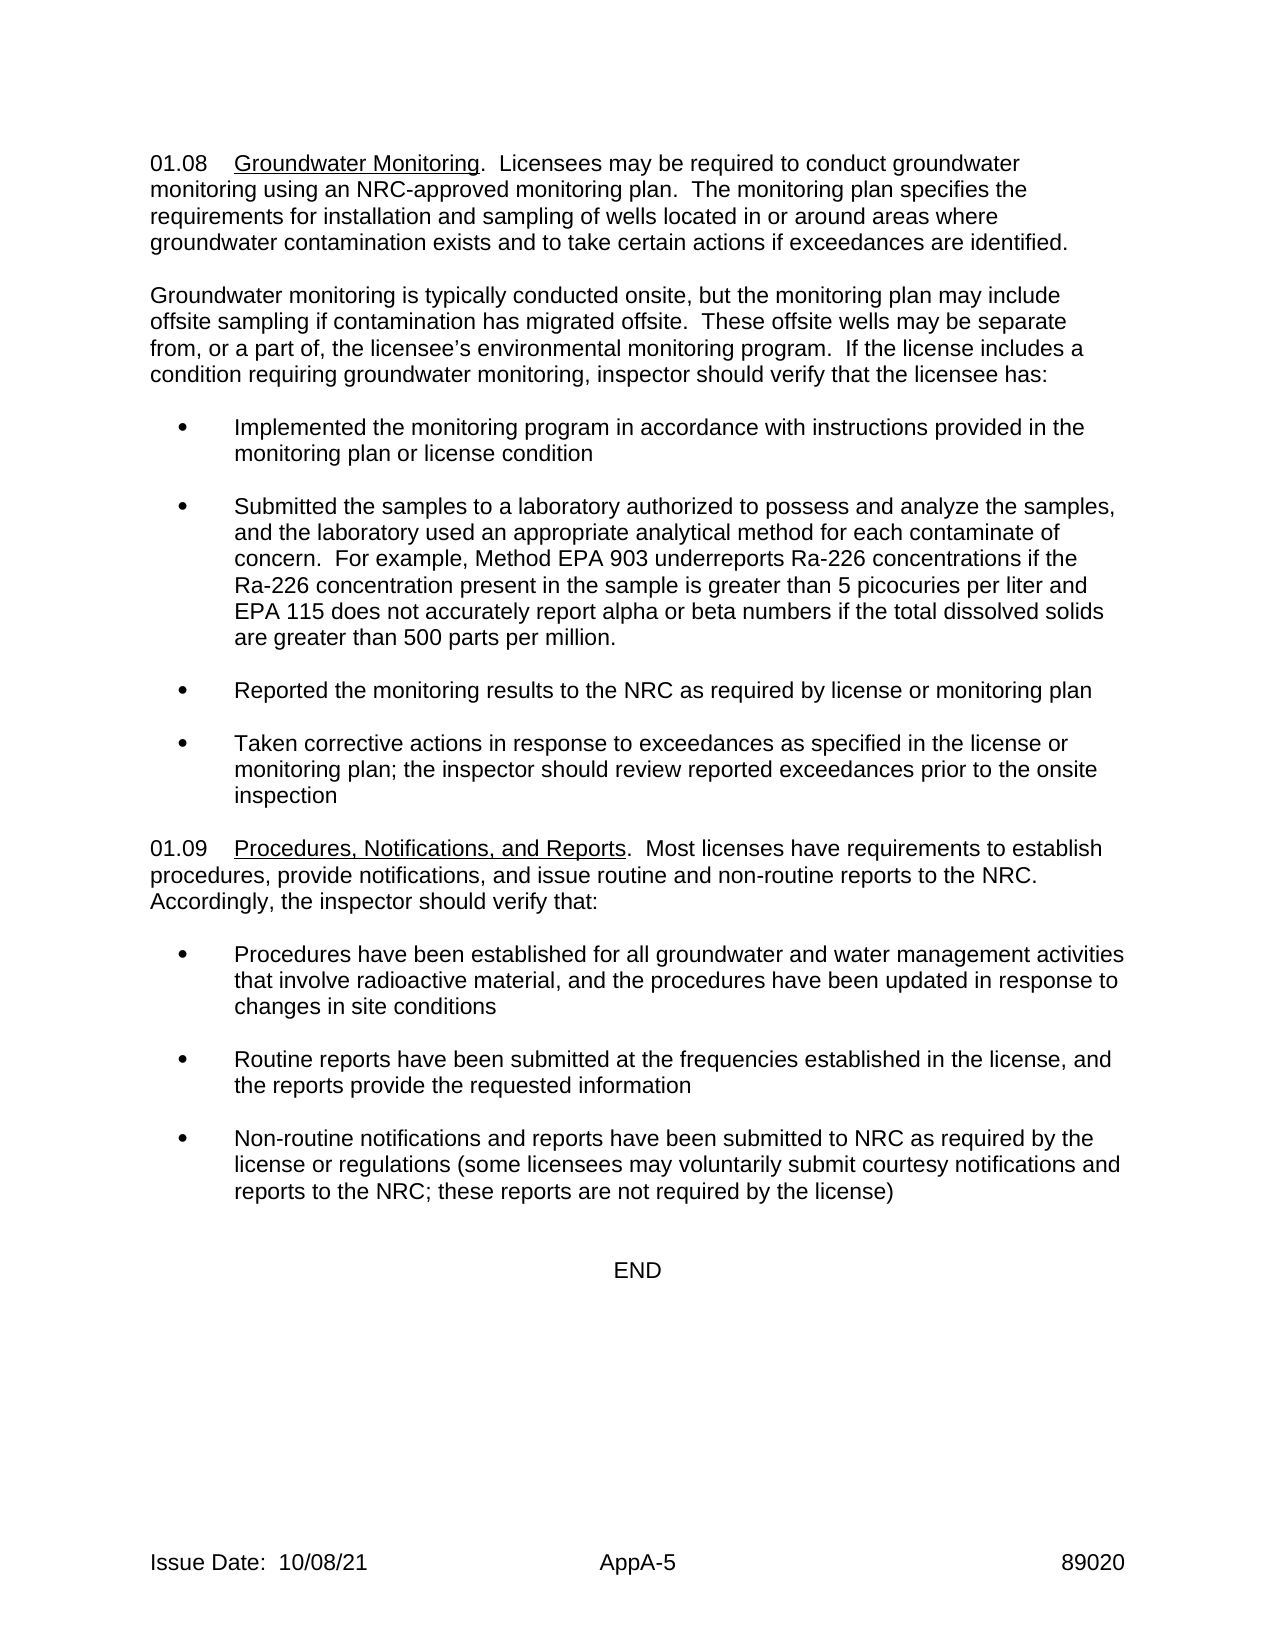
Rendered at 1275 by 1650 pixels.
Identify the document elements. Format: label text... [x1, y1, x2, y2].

text 01.08 Groundwater Monitoring. Licensees may be required to conduct groundwater monitoring using an NRC-approved monitoring plan. The monitoring plan specifies the requirements for installation and sampling of wells located in or around areas where groundwater contamination exists and to take certain actions if exceedances are identified. [150, 150, 1125, 255]
text Groundwater monitoring is typically conducted onsite, but the monitoring plan may include offsite sampling if contamination has migrated offsite. These offsite wells may be separate from, or a part of, the licensee’s environmental monitoring program. If the license includes a condition requiring groundwater monitoring, inspector should verify that the licensee has: [150, 282, 1125, 387]
list Procedures have been established for all groundwater and water management activities that involve radioactive material, and the procedures have been updated in response to changes in site conditions [178, 941, 1125, 1020]
list Submitted the samples to a laboratory authorized to possess and analyze the samples, and the laboratory used an appropriate analytical method for each contaminate of concern. For example, Method EPA 903 underreports Ra-226 concentrations if the Ra-226 concentration present in the sample is greater than 5 picocuries per liter and EPA 115 does not accurately report alpha or beta numbers if the total dissolved solids are greater than 500 parts per million. [178, 493, 1125, 651]
text 01.09 Procedures, Notifications, and Reports. Most licenses have requirements to establish procedures, provide notifications, and issue routine and non-routine reports to the NRC. Accordingly, the inspector should verify that: [150, 835, 1125, 914]
list Routine reports have been submitted at the frequencies established in the license, and the reports provide the requested information [178, 1046, 1125, 1099]
list Reported the monitoring results to the NRC as required by license or monitoring plan [178, 677, 1125, 703]
list Non-routine notifications and reports have been submitted to NRC as required by the license or regulations (some licensees may voluntarily submit courtesy notifications and reports to the NRC; these reports are not required by the license) [178, 1125, 1125, 1204]
list Implemented the monitoring program in accordance with instructions provided in the monitoring plan or license condition [178, 413, 1125, 466]
text END [150, 1257, 1125, 1283]
list Taken corrective actions in response to exceedances as specified in the license or monitoring plan; the inspector should review reported exceedances prior to the onsite inspection [178, 730, 1125, 809]
